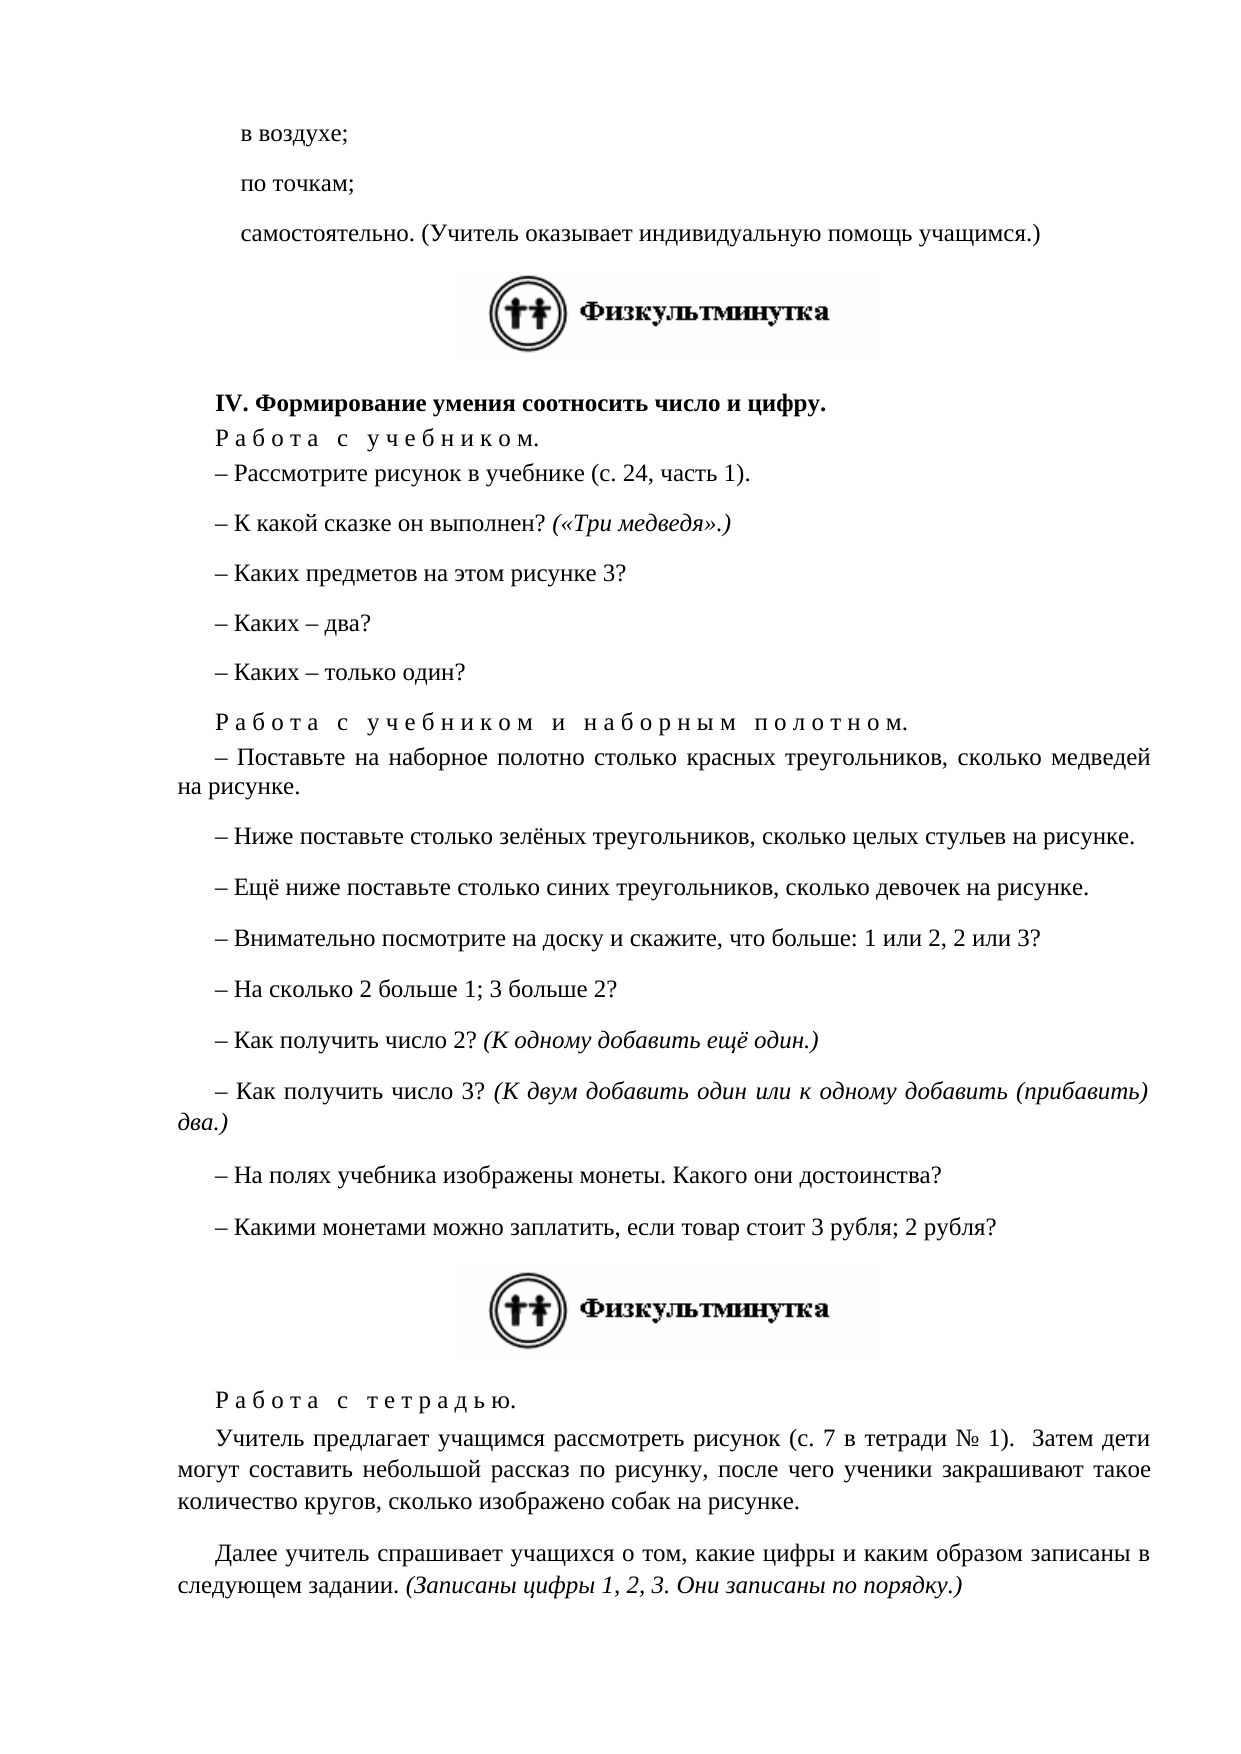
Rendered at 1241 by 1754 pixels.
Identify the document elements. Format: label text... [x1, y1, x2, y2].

text  по точкам; [177, 168, 1152, 197]
text  самостоятельно. (Учитель оказывает индивидуальную помощь учащимся.) [177, 218, 1152, 246]
text Р а б о т а с у ч е б н и к о м. [177, 423, 1152, 452]
text IV. Формирование умения соотносить число и цифру. [177, 388, 1152, 417]
text  в воздухе; [177, 118, 1152, 147]
text – Ниже поставьте столько зелёных треугольников, сколько целых стульев на рисунке. [177, 821, 1152, 850]
text – Каких – два? [177, 608, 1152, 636]
text – Как получить число 2? (К одному добавить ещё один.) [177, 1025, 1152, 1054]
picture [451, 1264, 878, 1360]
text – Поставьте на наборное полотно столько красных треугольников, сколько медведей на рисунке. [177, 742, 1152, 800]
text Далее учитель спрашивает учащихся о том, какие цифры и каким образом записаны в следующем задании. (Записаны цифры 1, 2, 3. Они записаны по порядку.) [177, 1538, 1152, 1598]
text – К какой сказке он выполнен? («Три медведя».) [177, 508, 1152, 537]
text Учитель предлагает учащимся рассмотреть рисунок (с. 7 в тетради № 1). Затем дети могут составить небольшой рассказ по рисунку, после чего ученики закрашивают такое количество кругов, сколько изображено собак на рисунке. [177, 1423, 1152, 1514]
text – На полях учебника изображены монеты. Какого они достоинства? [177, 1160, 1152, 1188]
text – Как получить число 3? (К двум добавить один или к одному добавить (прибавить) два.) [177, 1076, 1152, 1136]
text – Ещё ниже поставьте столько синих треугольников, сколько девочек на рисунке. [177, 872, 1152, 901]
text – Каких предметов на этом рисунке 3? [177, 558, 1152, 587]
text Р а б о т а с т е т р а д ь ю. [177, 1385, 1152, 1414]
text – Внимательно посмотрите на доску и скажите, что больше: 1 или 2, 2 или 3? [177, 923, 1152, 952]
text – Какими монетами можно заплатить, если товар стоит 3 рубля; 2 рубля? [177, 1212, 1152, 1241]
picture [451, 267, 878, 363]
text – На сколько 2 больше 1; 3 больше 2? [177, 974, 1152, 1003]
text – Рассмотрите рисунок в учебнике (с. 24, часть 1). [177, 458, 1152, 487]
text Р а б о т а с у ч е б н и к о м и н а б о р н ы м п о л о т н о м. [177, 707, 1152, 736]
text – Каких – только один? [177, 657, 1152, 686]
